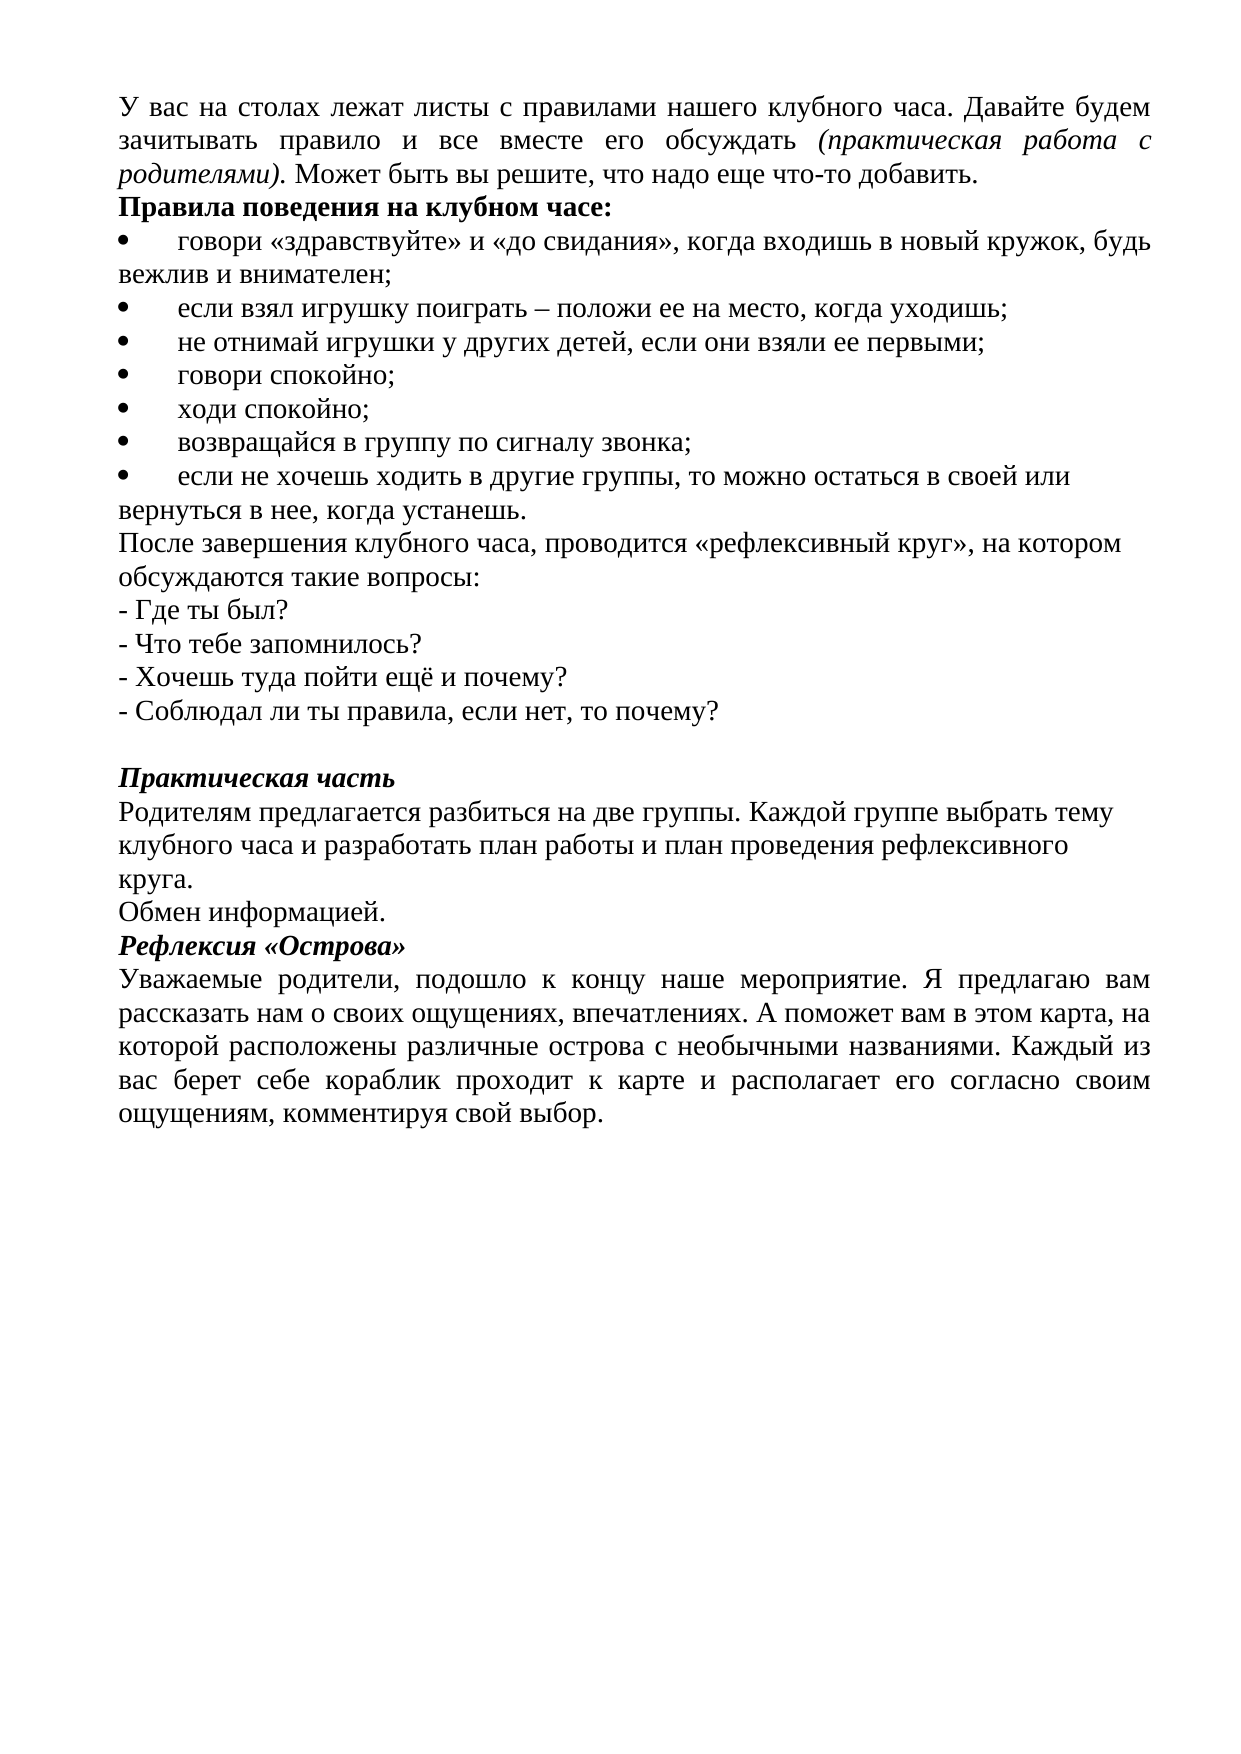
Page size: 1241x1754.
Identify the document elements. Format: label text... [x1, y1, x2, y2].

list не отнимай игрушки у других детей, если они взяли ее первыми; [118, 324, 1152, 357]
list говори спокойно; [118, 357, 1152, 391]
text Практическая часть [118, 760, 1152, 794]
text Уважаемые родители, подошло к концу наше мероприятие. Я предлагаю вам рассказать нам о своих ощущениях, впечатлениях. А поможет вам в этом карта, на которой расположены различные острова с необычными названиями. Каждый из вас берет себе кораблик проходит к карте и располагает его согласно своим ощущениям, комментируя свой выбор. [118, 961, 1152, 1129]
list если не хочешь ходить в другие группы, то можно остаться в своей или вернуться в нее, когда устанешь. [118, 458, 1152, 525]
list если взял игрушку поиграть – положи ее на место, когда уходишь; [118, 290, 1152, 324]
text Рефлексия «Острова» [118, 928, 1152, 961]
list возвращайся в группу по сигналу звонка; [118, 424, 1152, 458]
text Правила поведения на клубном часе: [118, 189, 1152, 223]
text - Соблюдал ли ты правила, если нет, то почему? [118, 693, 1152, 727]
list ходи спокойно; [118, 391, 1152, 424]
text - Что тебе запомнилось? [118, 626, 1152, 659]
text После завершения клубного часа, проводится «рефлексивный круг», на котором обсуждаются такие вопросы: [118, 525, 1152, 592]
text - Хочешь туда пойти ещё и почему? [118, 659, 1152, 693]
text - Где ты был? [118, 592, 1152, 626]
list У вас на столах лежат листы с правилами нашего клубного часа. Давайте будем зачитывать правило и все вместе его обсуждать (практическая работа с родителями). Может быть вы решите, что надо еще что-то добавить. [118, 89, 1152, 189]
text Обмен информацией. [118, 894, 1152, 928]
list говори «здравствуйте» и «до свидания», когда входишь в новый кружок, будь вежлив и внимателен; [118, 223, 1152, 290]
text Родителям предлагается разбиться на две группы. Каждой группе выбрать тему клубного часа и разработать план работы и план проведения рефлексивного круга. [118, 794, 1152, 894]
